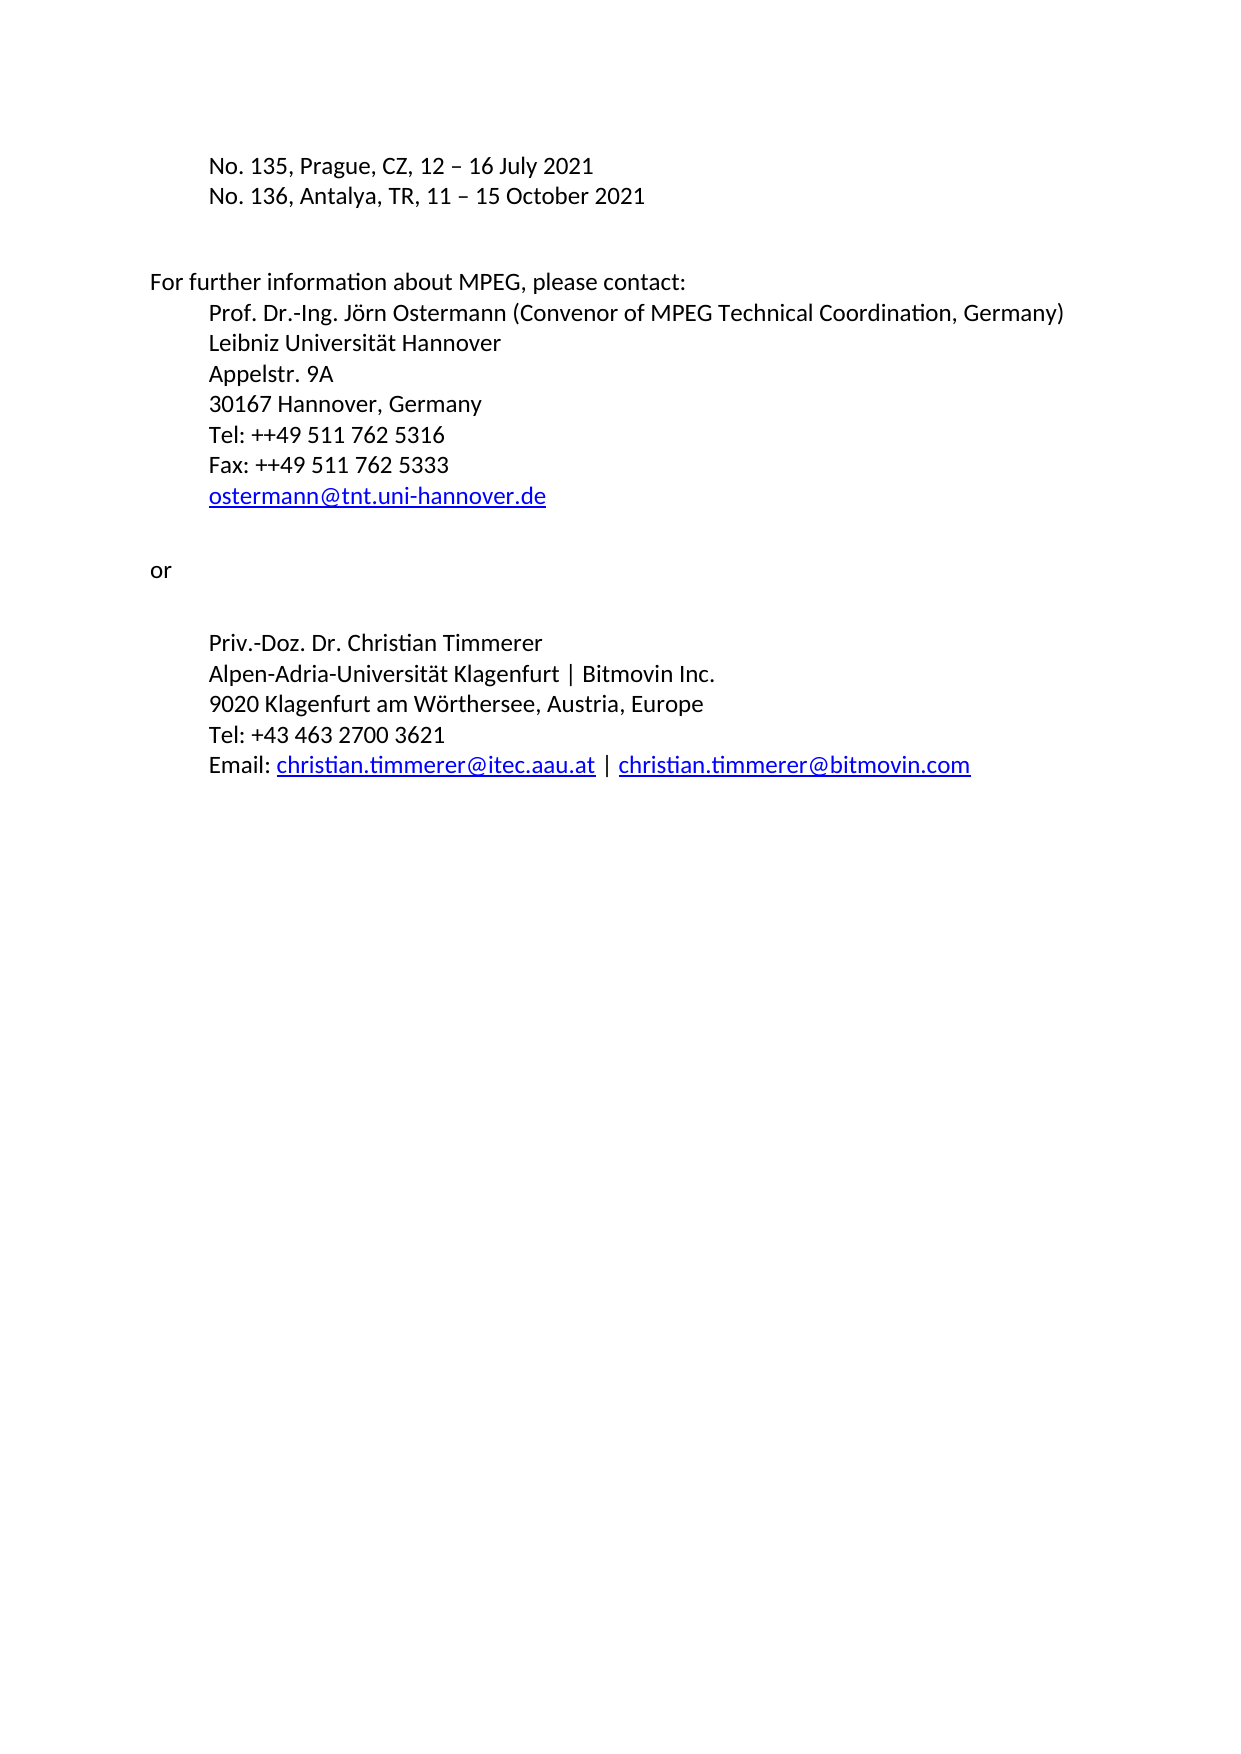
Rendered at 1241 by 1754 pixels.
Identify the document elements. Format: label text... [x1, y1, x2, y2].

text For further information about MPEG, please contact: [150, 267, 1090, 297]
text Tel: +43 463 2700 3621 [208, 719, 1090, 749]
text Tel: ++49 511 762 5316 [208, 419, 1090, 450]
text Alpen-Adria-Universität Klagenfurt | Bitmovin Inc. [208, 658, 1090, 688]
text Prof. Dr.-Ing. Jörn Ostermann (Convenor of MPEG Technical Coordination, Germany) [208, 297, 1090, 328]
text Email: christian.timmerer@itec.aau.at | christian.timmerer@bitmovin.com [208, 749, 1090, 780]
text 9020 Klagenfurt am Wörthersee, Austria, Europe [208, 688, 1090, 719]
text No. 135, Prague, CZ, 12 – 16 July 2021 [208, 150, 1090, 181]
text Appelstr. 9A [208, 358, 1090, 389]
text ostermann@tnt.uni-hannover.de [208, 480, 1090, 511]
text Priv.-Doz. Dr. Christian Timmerer [208, 627, 1090, 658]
text Leibniz Universität Hannover [208, 328, 1090, 358]
text 30167 Hannover, Germany [208, 389, 1090, 419]
text Fax: ++49 511 762 5333 [208, 450, 1090, 480]
text No. 136, Antalya, TR, 11 – 15 October 2021 [208, 181, 1090, 211]
text or [150, 554, 1090, 584]
